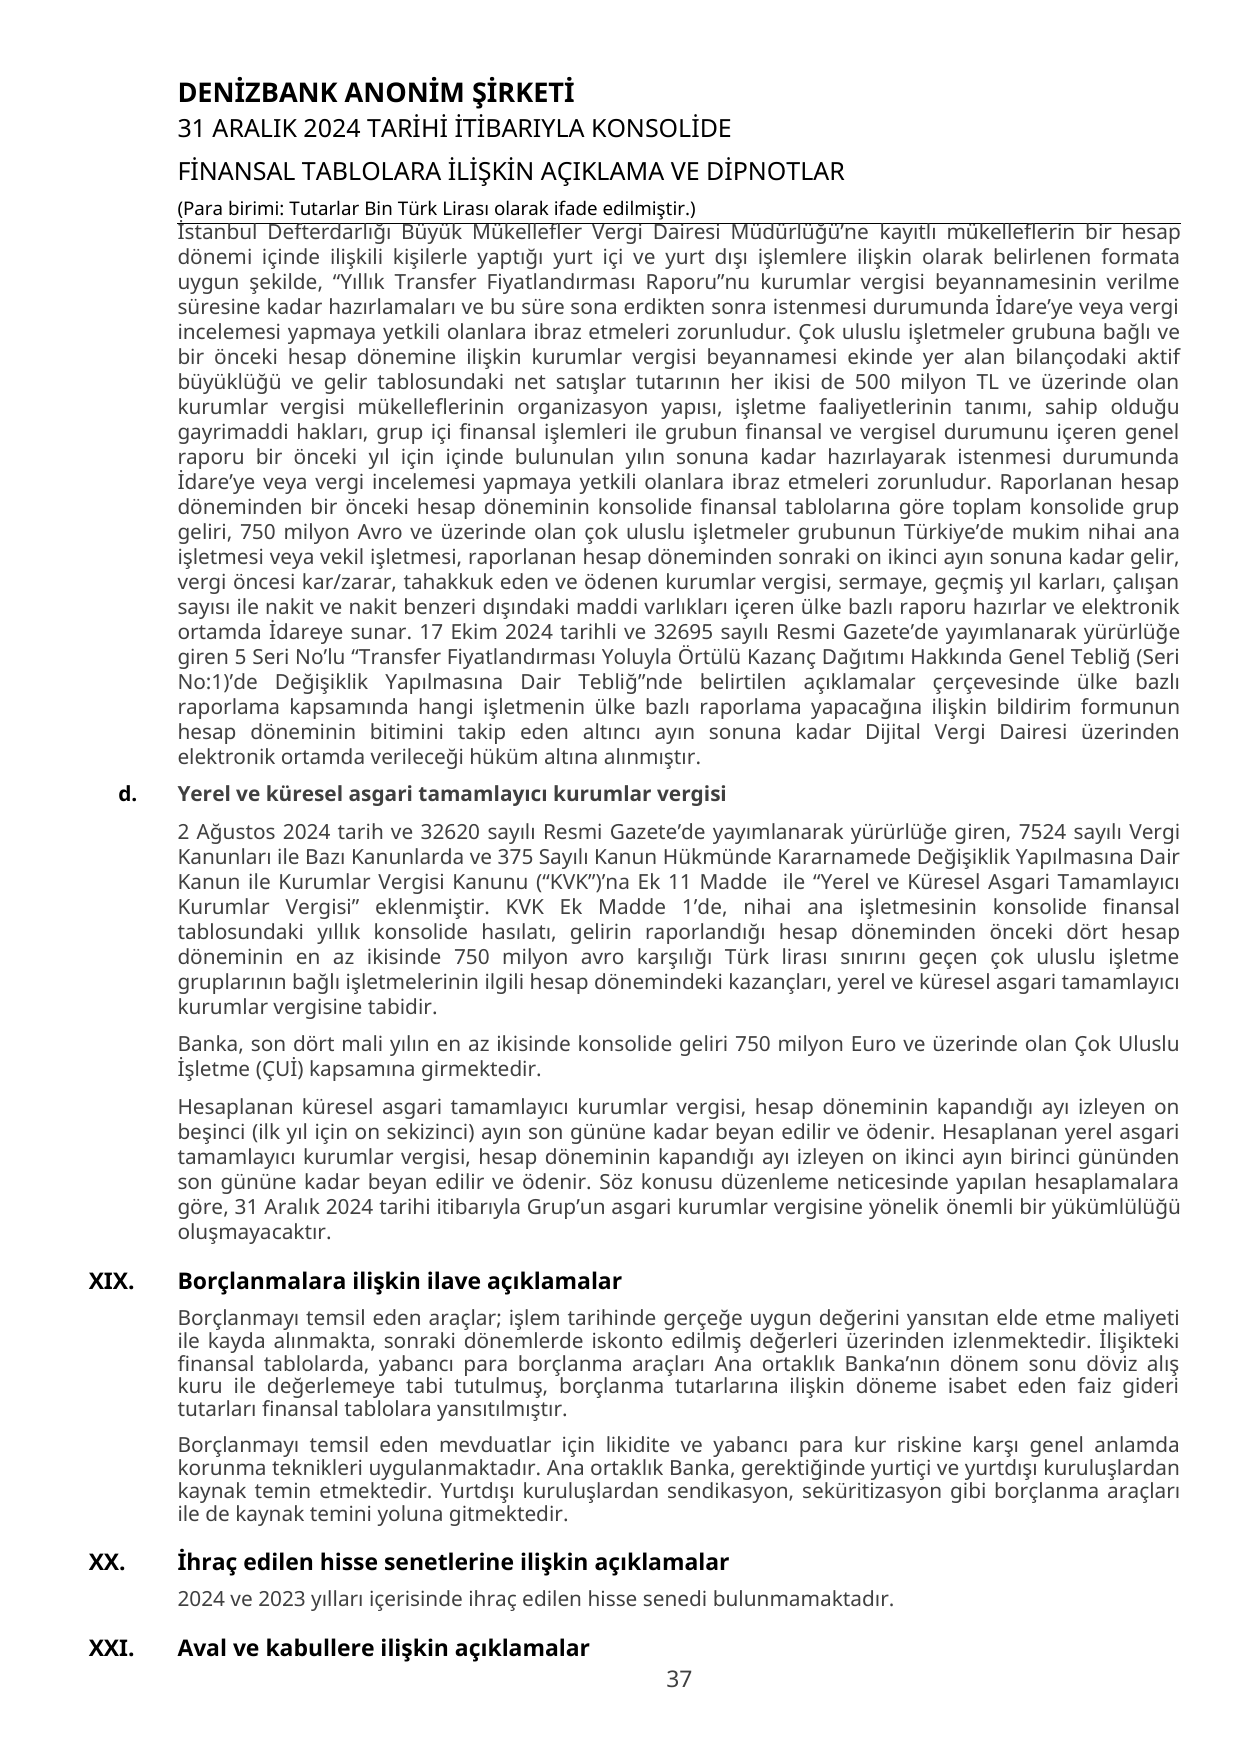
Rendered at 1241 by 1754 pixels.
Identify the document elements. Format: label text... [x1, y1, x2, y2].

text İstanbul Defterdarlığı Büyük Mükellefler Vergi Dairesi Müdürlüğü’ne kayıtlı mükelleflerin bir hesap dönemi içinde ilişkili kişilerle yaptığı yurt içi ve yurt dışı işlemlere ilişkin olarak belirlenen formata uygun şekilde, “Yıllık Transfer Fiyatlandırması Raporu”nu kurumlar vergisi beyannamesinin verilme süresine kadar hazırlamaları ve bu süre sona erdikten sonra istenmesi durumunda İdare’ye veya vergi incelemesi yapmaya yetkili olanlara ibraz etmeleri zorunludur. Çok uluslu işletmeler grubuna bağlı ve bir önceki hesap dönemine ilişkin kurumlar vergisi beyannamesi ekinde yer alan bilançodaki aktif büyüklüğü ve gelir tablosundaki net satışlar tutarının her ikisi de 500 milyon TL ve üzerinde olan kurumlar vergisi mükelleflerinin organizasyon yapısı, işletme faaliyetlerinin tanımı, sahip olduğu gayrimaddi hakları, grup içi finansal işlemleri ile grubun finansal ve vergisel durumunu içeren genel raporu bir önceki yıl için içinde bulunulan yılın sonuna kadar hazırlayarak istenmesi durumunda İdare’ye veya vergi incelemesi yapmaya yetkili olanlara ibraz etmeleri zorunludur. Raporlanan hesap döneminden bir önceki hesap döneminin konsolide finansal tablolarına göre toplam konsolide grup geliri, 750 milyon Avro ve üzerinde olan çok uluslu işletmeler grubunun Türkiye’de mukim nihai ana işletmesi veya vekil işletmesi, raporlanan hesap döneminden sonraki on ikinci ayın sonuna kadar gelir, vergi öncesi kar/zarar, tahakkuk eden ve ödenen kurumlar vergisi, sermaye, geçmiş yıl karları, çalışan sayısı ile nakit ve nakit benzeri dışındaki maddi varlıkları içeren ülke bazlı raporu hazırlar ve elektronik ortamda İdareye sunar. 17 Ekim 2024 tarihli ve 32695 sayılı Resmi Gazete’de yayımlanarak yürürlüğe giren 5 Seri No’lu “Transfer Fiyatlandırması Yoluyla Örtülü Kazanç Dağıtımı Hakkında Genel Tebliğ (Seri No:1)’de Değişiklik Yapılmasına Dair Tebliğ”nde belirtilen açıklamalar çerçevesinde ülke bazlı raporlama kapsamında hangi işletmenin ülke bazlı raporlama yapacağına ilişkin bildirim formunun hesap döneminin bitimini takip eden altıncı ayın sonuna kadar Dijital Vergi Dairesi üzerinden elektronik ortamda verileceği hüküm altına alınmıştır. [177, 219, 1181, 769]
text 2 Ağustos 2024 tarih ve 32620 sayılı Resmi Gazete’de yayımlanarak yürürlüğe giren, 7524 sayılı Vergi Kanunları ile Bazı Kanunlarda ve 375 Sayılı Kanun Hükmünde Kararnamede Değişiklik Yapılmasına Dair Kanun ile Kurumlar Vergisi Kanunu (“KVK”)’na Ek 11 Madde ile “Yerel ve Küresel Asgari Tamamlayıcı Kurumlar Vergisi” eklenmiştir. KVK Ek Madde 1’de, nihai ana işletmesinin konsolide finansal tablosundaki yıllık konsolide hasılatı, gelirin raporlandığı hesap döneminden önceki dört hesap döneminin en az ikisinde 750 milyon avro karşılığı Türk lirası sınırını geçen çok uluslu işletme gruplarının bağlı işletmelerinin ilgili hesap dönemindeki kazançları, yerel ve küresel asgari tamamlayıcı kurumlar vergisine tabidir. [177, 819, 1181, 1019]
text Borçlanmayı temsil eden mevduatlar için likidite ve yabancı para kur riskine karşı genel anlamda korunma teknikleri uygulanmaktadır. Ana ortaklık Banka, gerektiğinde yurtiçi ve yurtdışı kuruluşlardan kaynak temin etmektedir. Yurtdışı kuruluşlardan sendikasyon, seküritizasyon gibi borçlanma araçları ile de kaynak temini yoluna gitmektedir. [177, 1434, 1181, 1526]
text Borçlanmayı temsil eden araçlar; işlem tarihinde gerçeğe uygun değerini yansıtan elde etme maliyeti ile kayda alınmakta, sonraki dönemlerde iskonto edilmiş değerleri üzerinden izlenmektedir. İlişikteki finansal tablolarda, yabancı para borçlanma araçları Ana ortaklık Banka’nın dönem sonu döviz alış kuru ile değerlemeye tabi tutulmuş, borçlanma tutarlarına ilişkin döneme isabet eden faiz gideri tutarları finansal tablolara yansıtılmıştır. [177, 1307, 1181, 1421]
list Borçlanmalara ilişkin ilave açıklamalar [88, 1269, 1181, 1294]
list İhraç edilen hisse senetlerine ilişkin açıklamalar [88, 1551, 1181, 1576]
text Banka, son dört mali yılın en az ikisinde konsolide geliri 750 milyon Euro ve üzerinde olan Çok Uluslu İşletme (ÇUİ) kapsamına girmektedir. [177, 1032, 1181, 1082]
text Hesaplanan küresel asgari tamamlayıcı kurumlar vergisi, hesap döneminin kapandığı ayı izleyen on beşinci (ilk yıl için on sekizinci) ayın son gününe kadar beyan edilir ve ödenir. Hesaplanan yerel asgari tamamlayıcı kurumlar vergisi, hesap döneminin kapandığı ayı izleyen on ikinci ayın birinci gününden son gününe kadar beyan edilir ve ödenir. Söz konusu düzenleme neticesinde yapılan hesaplamalara göre, 31 Aralık 2024 tarihi itibarıyla Grup’un asgari kurumlar vergisine yönelik önemli bir yükümlülüğü oluşmayacaktır. [177, 1094, 1181, 1244]
list Yerel ve küresel asgari tamamlayıcı kurumlar vergisi [118, 782, 1181, 807]
text 2024 ve 2023 yılları içerisinde ihraç edilen hisse senedi bulunmamaktadır. [177, 1588, 1181, 1611]
list Aval ve kabullere ilişkin açıklamalar [88, 1636, 1181, 1661]
